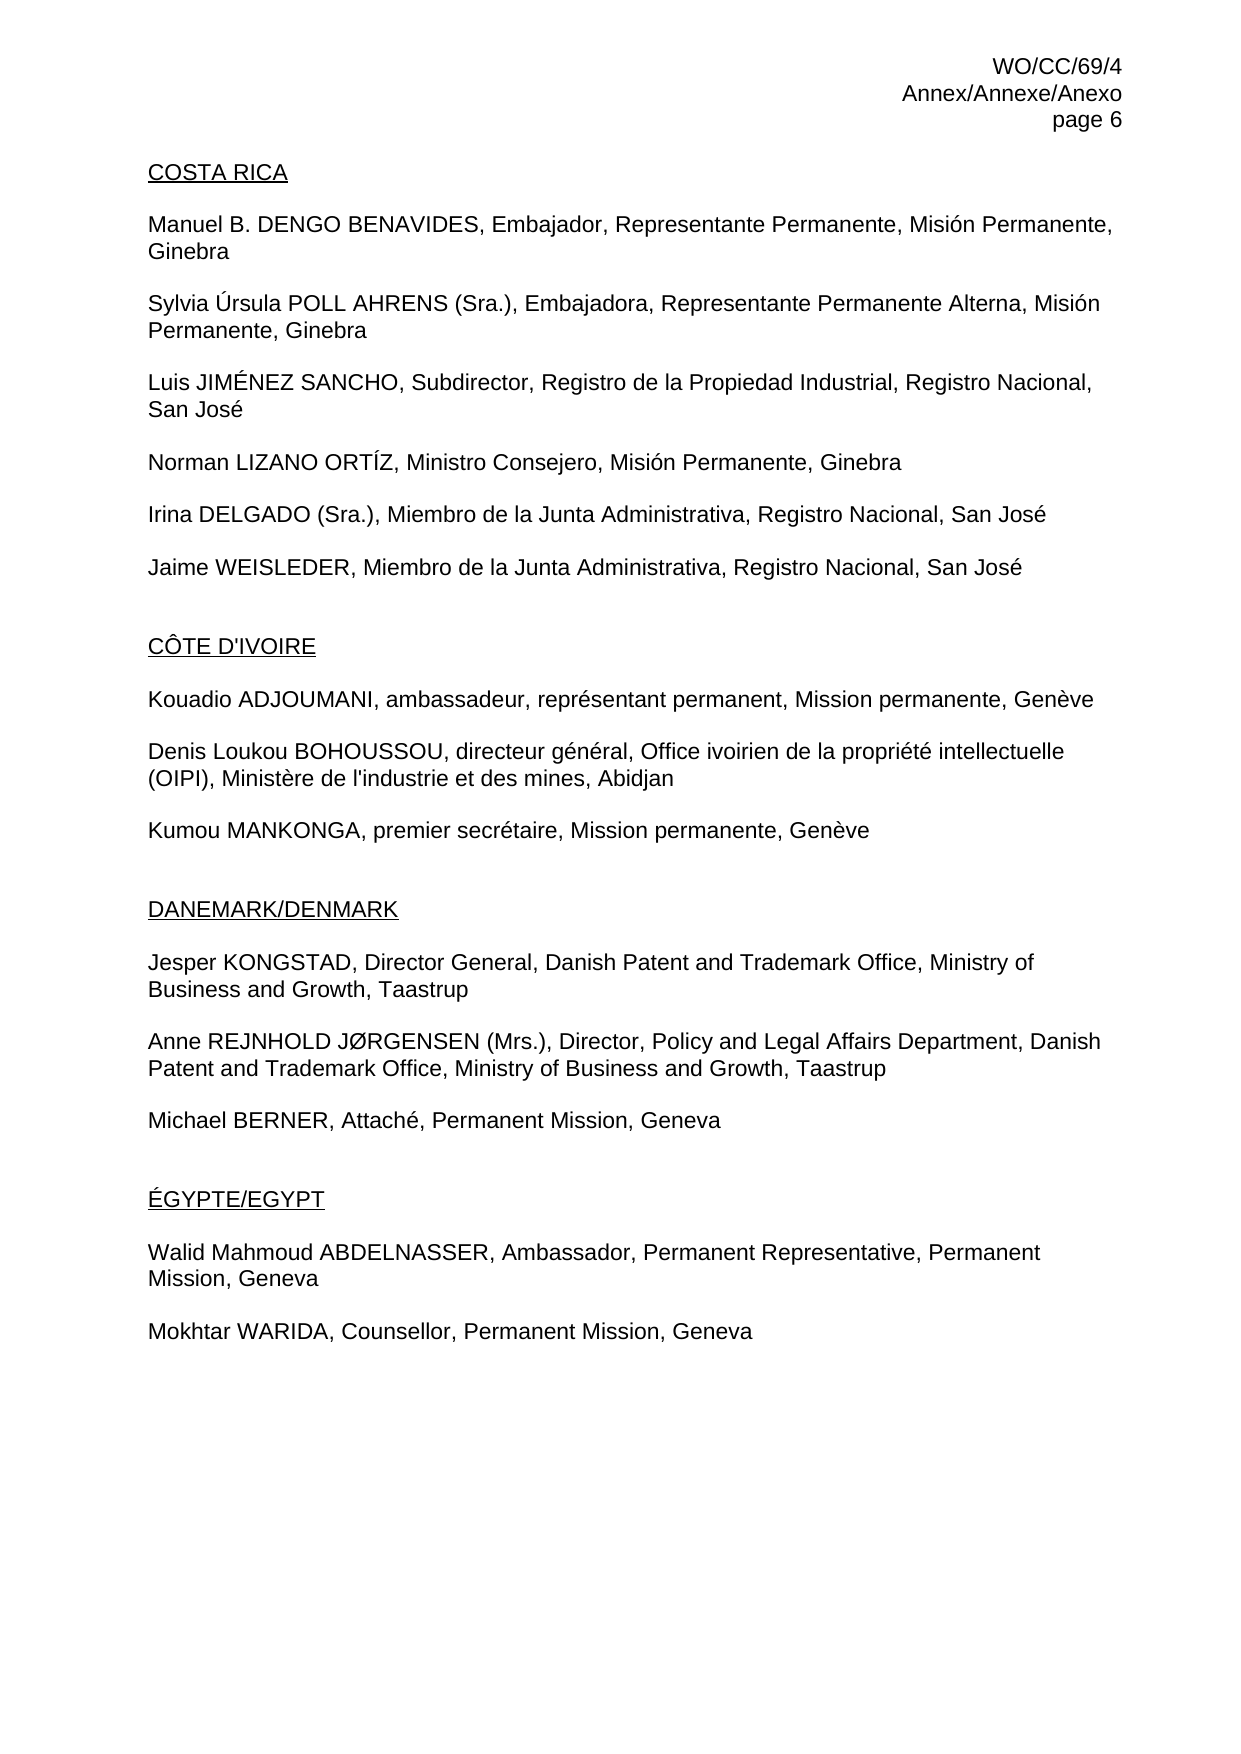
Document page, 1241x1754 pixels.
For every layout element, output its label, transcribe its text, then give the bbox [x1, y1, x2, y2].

text Jesper KONGSTAD, Director General, Danish Patent and Trademark Office, Ministry of Business and Growth, Taastrup [148, 949, 1122, 1002]
text Denis Loukou BOHOUSSOU, directeur général, Office ivoirien de la propriété intellectuelle (OIPI), Ministère de l'industrie et des mines, Abidjan [148, 738, 1122, 791]
text Kumou MANKONGA, premier secrétaire, Mission permanente, Genève [148, 817, 1122, 844]
text Sylvia Úrsula POLL AHRENS (Sra.), Embajadora, Representante Permanente Alterna, Misión Permanente, Ginebra [148, 290, 1122, 343]
text Luis JIMÉNEZ SANCHO, Subdirector, Registro de la Propiedad Industrial, Registro Nacional, San José [148, 369, 1122, 422]
text Norman LIZANO ORTÍZ, Ministro Consejero, Misión Permanente, Ginebra [148, 448, 1122, 475]
text Jaime WEISLEDER, Miembro de la Junta Administrativa, Registro Nacional, San José [148, 554, 1122, 580]
text COSTA RICA [148, 158, 1122, 185]
text Manuel B. DENGO BENAVIDES, Embajador, Representante Permanente, Misión Permanente, Ginebra [148, 211, 1122, 264]
text Michael BERNER, Attaché, Permanent Mission, Geneva [148, 1107, 1122, 1134]
text Walid Mahmoud ABDELNASSER, Ambassador, Permanent Representative, Permanent Mission, Geneva [148, 1239, 1122, 1292]
text Irina DELGADO (Sra.), Miembro de la Junta Administrativa, Registro Nacional, San José [148, 501, 1122, 527]
text Mokhtar WARIDA, Counsellor, Permanent Mission, Geneva [148, 1318, 1122, 1344]
text Anne REJNHOLD JØRGENSEN (Mrs.), Director, Policy and Legal Affairs Department, Danish Patent and Trademark Office, Ministry of Business and Growth, Taastrup [148, 1028, 1122, 1081]
text CÔTE D'IVOIRE [148, 633, 1122, 659]
text Kouadio ADJOUMANI, ambassadeur, représentant permanent, Mission permanente, Genève [148, 686, 1122, 712]
text DANEMARK/DENMARK [148, 896, 1122, 923]
text ÉGYPTE/EGYPT [148, 1186, 1122, 1213]
